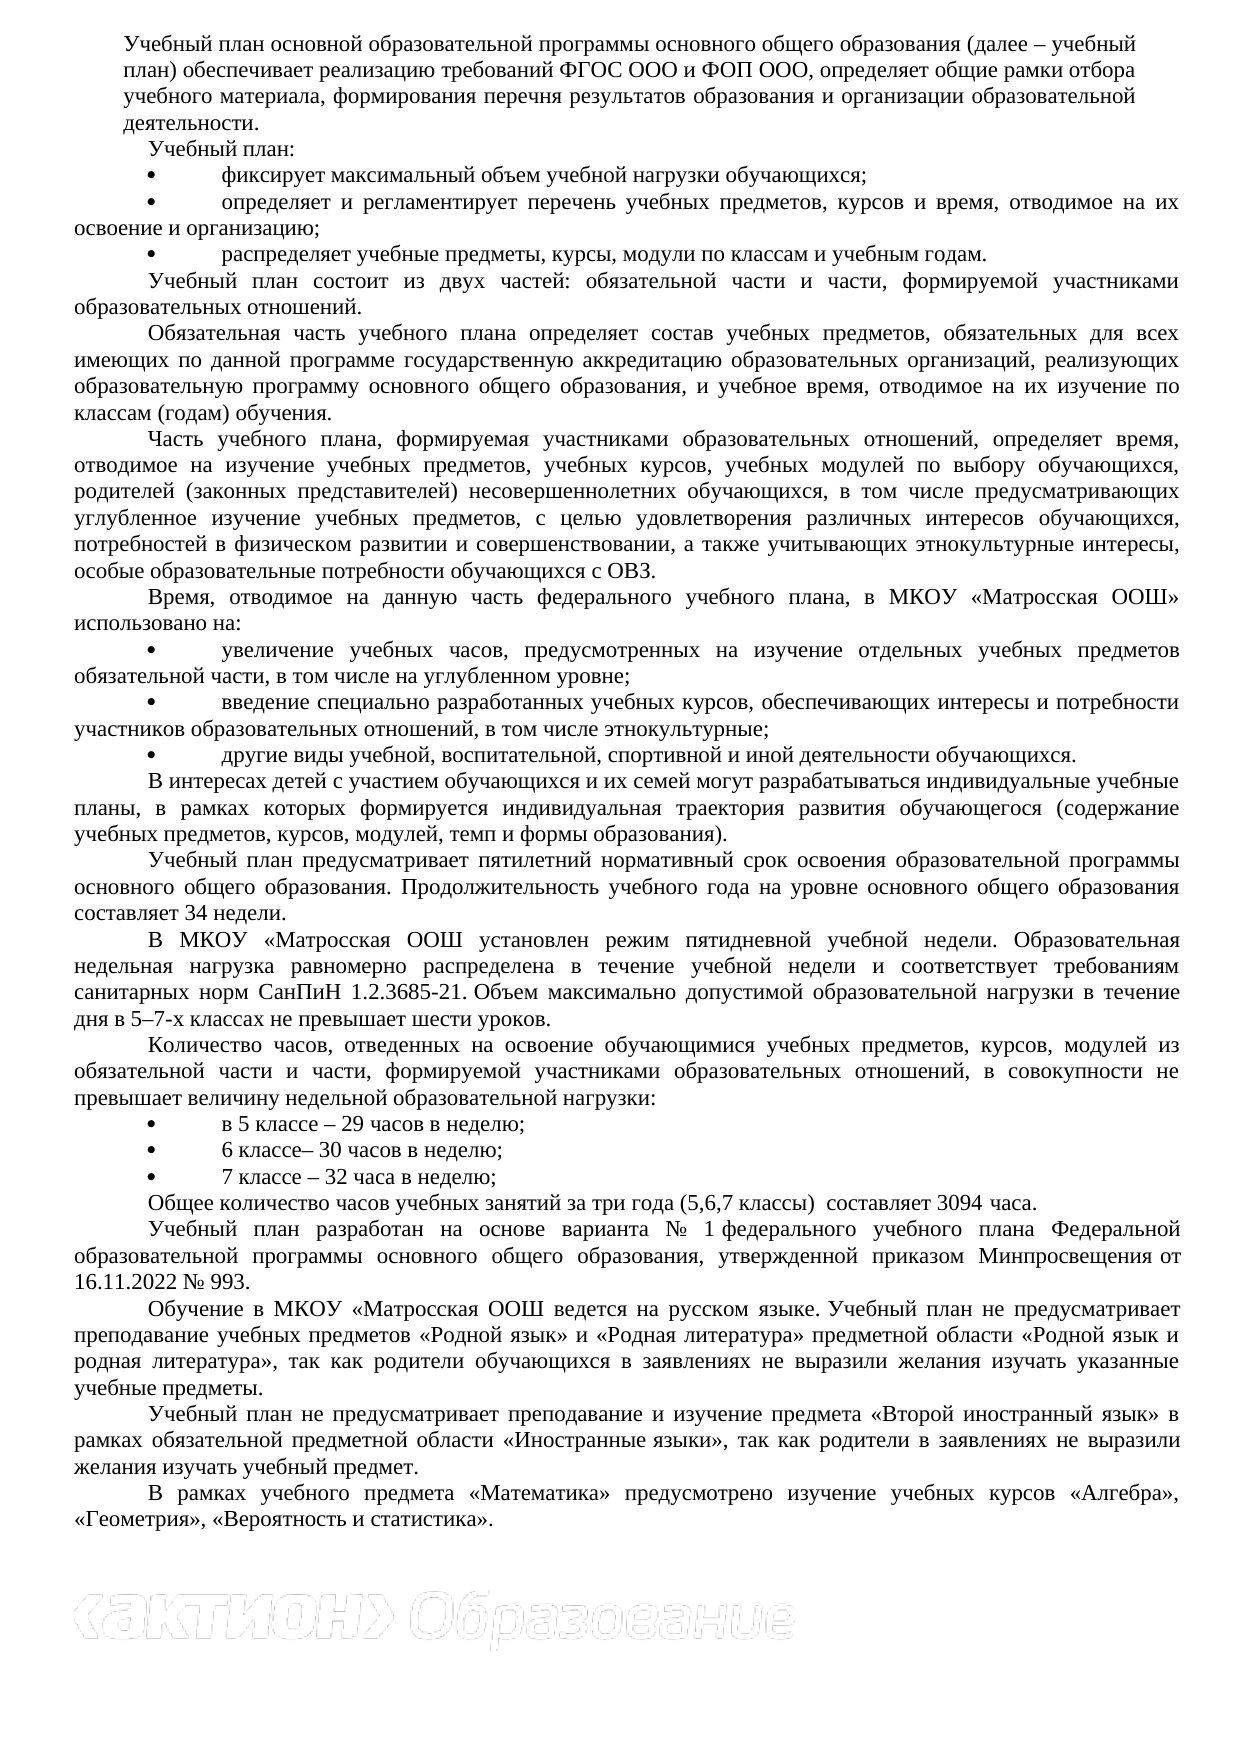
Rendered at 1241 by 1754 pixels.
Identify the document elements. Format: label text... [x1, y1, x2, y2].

text В МКОУ «Матросская ООШ установлен режим пятидневной учебной недели. Образовательная недельная нагрузка равномерно распределена в течение учебной недели и соответствует требованиям санитарных норм СанПиН 1.2.3685-21. Объем максимально допустимой образовательной нагрузки в течение дня в 5–7-х классах не превышает шести уроков. [74, 926, 1181, 1031]
list увеличение учебных часов, предусмотренных на изучение отдельных учебных предметов обязательной части, в том числе на углубленном уровне; [74, 636, 1181, 688]
list фиксирует максимальный объем учебной нагрузки обучающихся; [74, 161, 1181, 188]
text Учебный план разработан на основе варианта № 1 федерального учебного плана Федеральной образовательной программы основного общего образования, утвержденной приказом Минпросвещения от 16.11.2022 № 993. [74, 1216, 1181, 1294]
text Учебный план основной образовательной программы основного общего образования (далее – учебный план) обеспечивает реализацию требований ФГОС ООО и ФОП ООО, определяет общие рамки отбора учебного материала, формирования перечня результатов образования и организации образовательной деятельности. [123, 29, 1137, 135]
text В интересах детей с участием обучающихся и их семей могут разрабатываться индивидуальные учебные планы, в рамках которых формируется индивидуальная траектория развития обучающегося (содержание учебных предметов, курсов, модулей, темп и формы образования). [74, 767, 1181, 847]
text Учебный план предусматривает пятилетний нормативный срок освоения образовательной программы основного общего образования. Продолжительность учебного года на уровне основного общего образования составляет 34 недели. [74, 847, 1181, 926]
text Учебный план не предусматривает преподавание и изучение предмета «Второй иностранный язык» в рамках обязательной предметной области «Иностранные языки», так как родители в заявлениях не выразили желания изучать учебный предмет. [74, 1400, 1181, 1479]
list определяет и регламентирует перечень учебных предметов, курсов и время, отводимое на их освоение и организацию; [74, 188, 1181, 240]
list в 5 классе – 29 часов в неделю; [74, 1110, 1181, 1136]
text В рамках учебного предмета «Математика» предусмотрено изучение учебных курсов «Алгебра», «Геометрия», «Вероятность и статистика». [74, 1479, 1181, 1532]
text Количество часов, отведенных на освоение обучающимися учебных предметов, курсов, модулей из обязательной части и части, формируемой участниками образовательных отношений, в совокупности не превышает величину недельной образовательной нагрузки: [74, 1031, 1181, 1110]
list распределяет учебные предметы, курсы, модули по классам и учебным годам. [74, 240, 1181, 267]
list 7 классе – 32 часа в неделю; [74, 1163, 1181, 1189]
list 6 классе– 30 часов в неделю; [74, 1136, 1181, 1163]
text Обучение в МКОУ «Матросская ООШ ведется на русском языке. Учебный план не предусматривает преподавание учебных предметов «Родной язык» и «Родная литература» предметной области «Родной язык и родная литература», так как родители обучающихся в заявлениях не выразили желания изучать указанные учебные предметы. [74, 1294, 1181, 1400]
list другие виды учебной, воспитательной, спортивной и иной деятельности обучающихся. [74, 741, 1181, 767]
text Учебный план: [74, 135, 1181, 161]
text Часть учебного плана, формируемая участниками образовательных отношений, определяет время, отводимое на изучение учебных предметов, учебных курсов, учебных модулей по выбору обучающихся, родителей (законных представителей) несовершеннолетних обучающихся, в том числе предусматривающих углубленное изучение учебных предметов, с целью удовлетворения различных интересов обучающихся, потребностей в физическом развитии и совершенствовании, а также учитывающих этнокультурные интересы, особые образовательные потребности обучающихся с ОВЗ. [74, 425, 1181, 583]
text Общее количество часов учебных занятий за три года (5,6,7 классы) составляет 3094 часа. [74, 1189, 1181, 1216]
list введение специально разработанных учебных курсов, обеспечивающих интересы и потребности участников образовательных отношений, в том числе этнокультурные; [74, 688, 1181, 741]
text Время, отводимое на данную часть федерального учебного плана, в МКОУ «Матросская ООШ» использовано на: [74, 583, 1181, 636]
text Обязательная часть учебного плана определяет состав учебных предметов, обязательных для всех имеющих по данной программе государственную аккредитацию образовательных организаций, реализующих образовательную программу основного общего образования, и учебное время, отводимое на их изучение по классам (годам) обучения. [74, 319, 1181, 425]
text Учебный план состоит из двух частей: обязательной части и части, формируемой участниками образовательных отношений. [74, 267, 1181, 319]
picture [73, 1590, 796, 1651]
